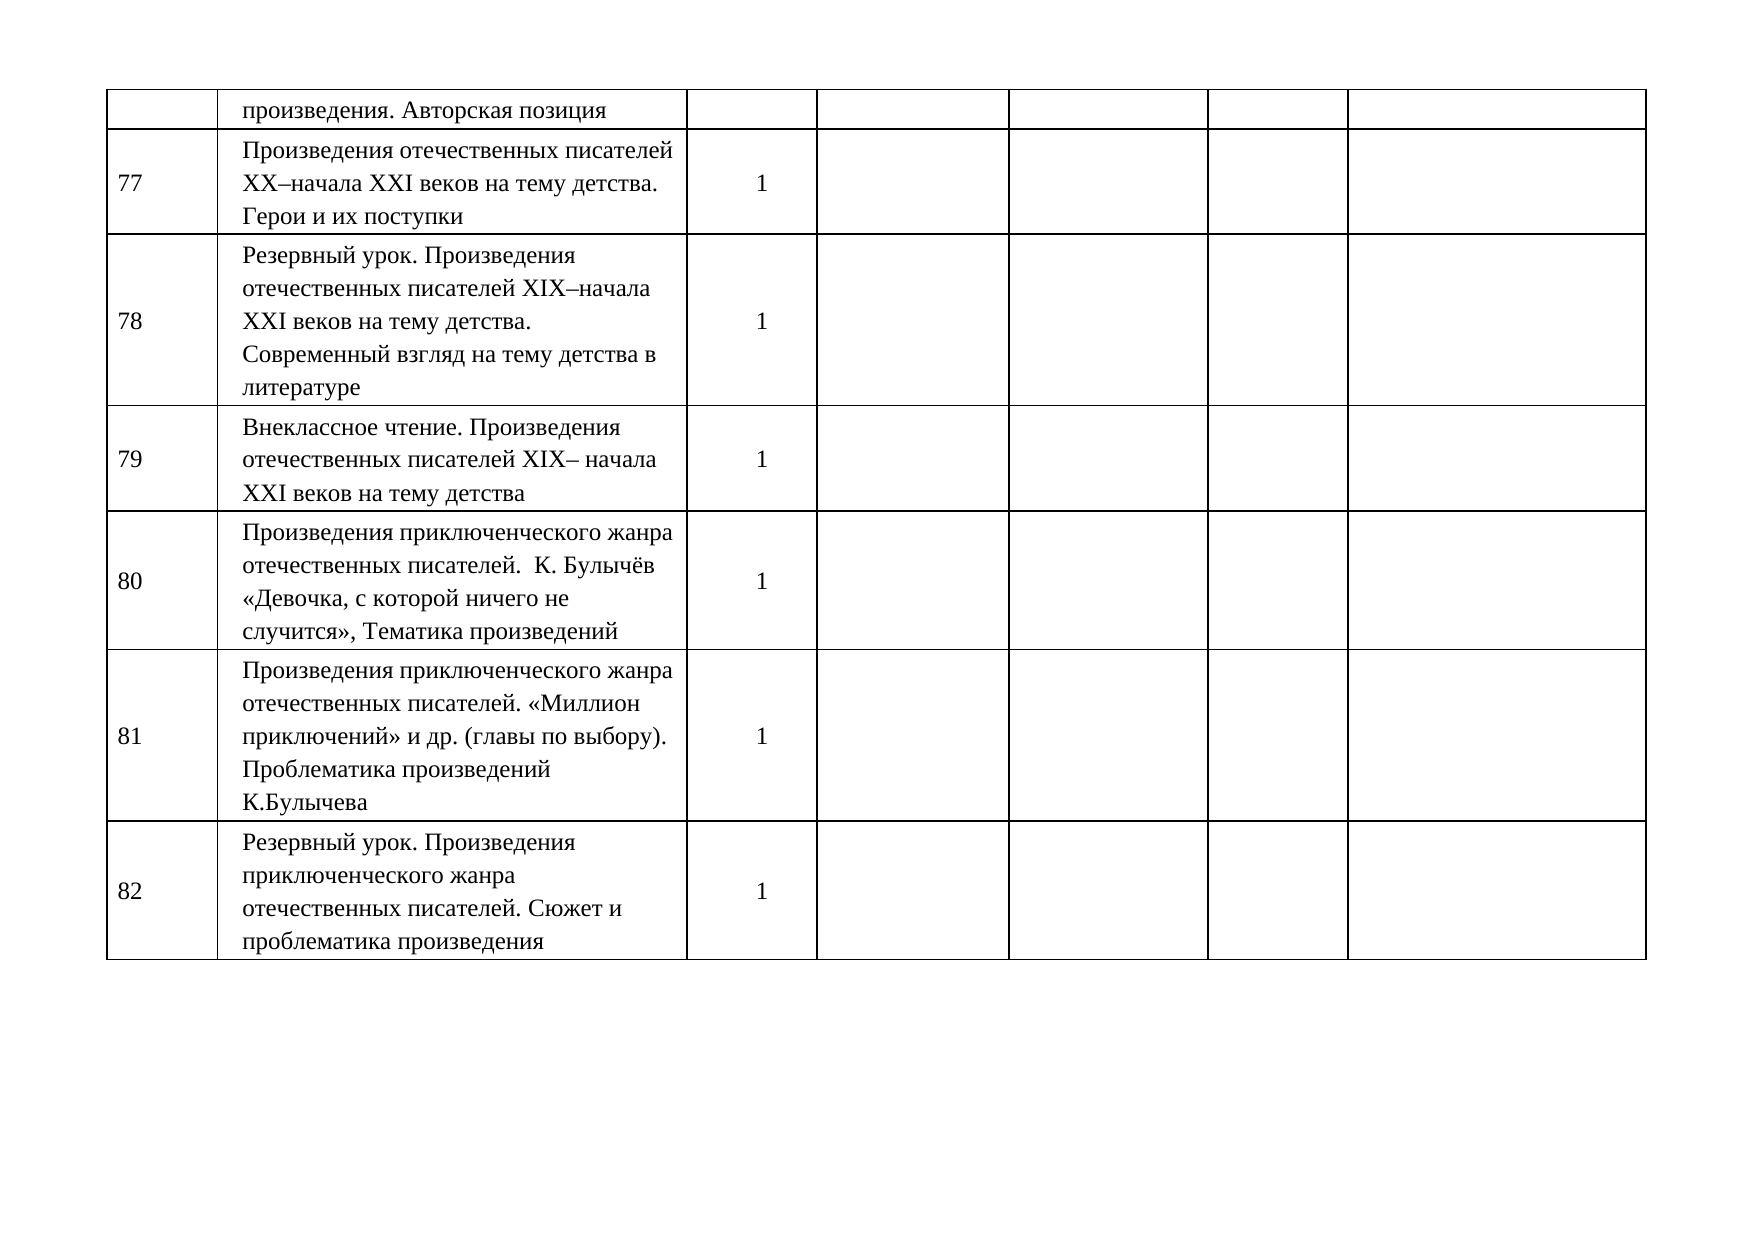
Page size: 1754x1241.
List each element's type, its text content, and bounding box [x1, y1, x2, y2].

table_cell [1010, 406, 1207, 510]
table_cell [1349, 235, 1645, 405]
table_cell [818, 650, 1008, 820]
table_cell [1209, 512, 1347, 649]
table_cell 82 [108, 822, 217, 958]
table_cell 78 [108, 235, 217, 405]
table_cell [1209, 650, 1347, 820]
table_cell [1209, 822, 1347, 958]
table_cell 80 [108, 512, 217, 649]
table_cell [1349, 90, 1645, 128]
table_cell [1349, 822, 1645, 958]
table_cell [1010, 512, 1207, 649]
table_cell [1209, 130, 1347, 233]
table_cell 1 [688, 235, 816, 405]
table_cell 81 [108, 650, 217, 820]
table_cell Резервный урок. Произведения отечественных писателей XIX–начала XXI веков на тему детства. Современный взгляд на тему детства в литературе [218, 235, 686, 405]
table_cell Резервный урок. Произведения приключенческого жанра отечественных писателей. Сюжет и проблематика произведения [218, 822, 686, 958]
table_cell [1010, 650, 1207, 820]
table_cell [818, 130, 1008, 233]
table_cell 1 [688, 406, 816, 510]
table_cell 1 [688, 90, 816, 128]
table_cell [1209, 406, 1347, 510]
table_cell 76 [108, 90, 217, 128]
table_cell [818, 406, 1008, 510]
table_cell 77 [108, 130, 217, 233]
table_cell 1 [688, 650, 816, 820]
table_cell 1 [688, 822, 816, 958]
table_cell [1010, 130, 1207, 233]
table_cell [1349, 512, 1645, 649]
table_cell Произведения приключенческого жанра отечественных писателей. «Миллион приключений» и др. (главы по выбору). Проблематика произведений К.Булычева [218, 650, 686, 820]
table_cell [1209, 235, 1347, 405]
table_cell [818, 235, 1008, 405]
table_cell [818, 90, 1008, 128]
table_cell [818, 822, 1008, 958]
table_cell Внеклассное чтение. Произведения отечественных писателей XIX– начала XXI веков на тему детства [218, 406, 686, 510]
table_cell [1209, 90, 1347, 128]
table_cell [1010, 822, 1207, 958]
table_cell [1349, 130, 1645, 233]
table_cell Произведения отечественных писателей XX–начала XXI веков на тему детства. Герои и их поступки [218, 130, 686, 233]
table_cell 1 [688, 130, 816, 233]
table_cell 79 [108, 406, 217, 510]
table_cell [1349, 650, 1645, 820]
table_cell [218, 90, 686, 128]
table_cell Произведения приключенческого жанра отечественных писателей. К. Булычёв «Девочка, с которой ничего не случится», Тематика произведений [218, 512, 686, 649]
table_cell [1349, 406, 1645, 510]
table_cell [818, 512, 1008, 649]
table_cell [1010, 235, 1207, 405]
table_cell 1 [688, 512, 816, 649]
table_cell [1010, 90, 1207, 128]
